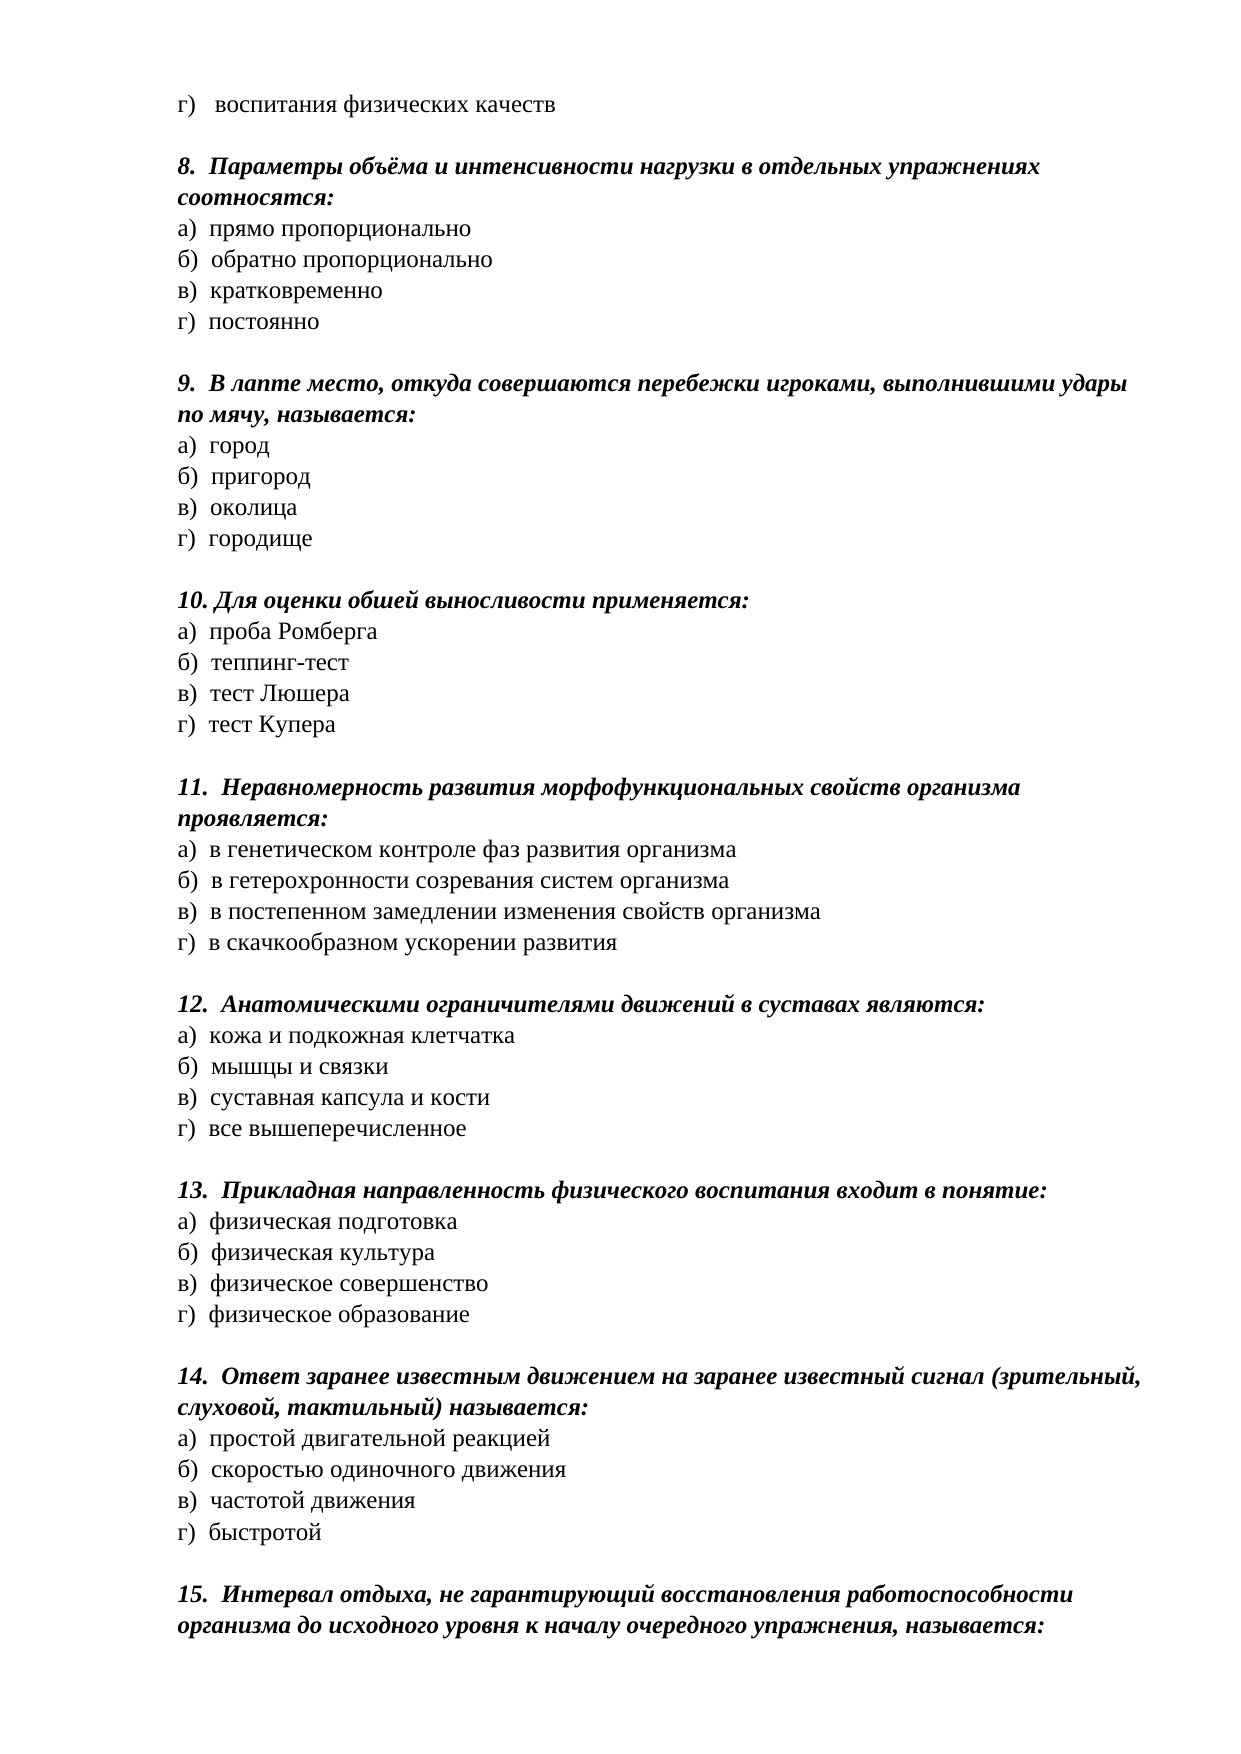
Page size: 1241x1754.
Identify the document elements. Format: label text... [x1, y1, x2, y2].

text 8. Параметры объёма и интенсивности нагрузки в отдельных упражнениях соотносятся: [177, 151, 1152, 211]
text в) кратковременно [177, 275, 1152, 304]
text 11. Неравномерность развития морфофункциональных свойств организма проявляется: [177, 772, 1152, 831]
text 10. Для оценки обшей выносливости применяется: [177, 585, 1152, 614]
text в) суставная капсула и кости [177, 1082, 1152, 1111]
text г) постоянно [177, 306, 1152, 335]
text б) физическая культура [177, 1237, 1152, 1266]
text г) воспитания физических качеств [177, 89, 1152, 117]
text а) прямо пропорционально [177, 213, 1152, 242]
text б) скоростью одиночного движения [177, 1454, 1152, 1483]
text 13. Прикладная направленность физического воспитания входит в понятие: [177, 1175, 1152, 1204]
text а) кожа и подкожная клетчатка [177, 1020, 1152, 1049]
text в) частотой движения [177, 1486, 1152, 1514]
text г) физическое образование [177, 1299, 1152, 1328]
text б) обратно пропорционально [177, 244, 1152, 273]
text г) тест Купера [177, 709, 1152, 738]
text в) физическое совершенство [177, 1268, 1152, 1297]
text г) в скачкообразном ускорении развития [177, 927, 1152, 956]
text в) околица [177, 492, 1152, 521]
text в) в постепенном замедлении изменения свойств организма [177, 896, 1152, 924]
text 9. В лапте место, откуда совершаются перебежки игроками, выполнившими удары по мячу, называется: [177, 368, 1152, 428]
text 14. Ответ заранее известным движением на заранее известный сигнал (зрительный, слуховой, тактильный) называется: [177, 1361, 1152, 1421]
text а) в генетическом контроле фаз развития организма [177, 834, 1152, 862]
text в) тест Люшера [177, 678, 1152, 707]
text а) проба Ромберга [177, 616, 1152, 645]
text 15. Интервал отдыха, не гарантирующий восстановления работоспособности организма до исходного уровня к началу очередного упражнения, называется: [177, 1579, 1152, 1638]
text б) в гетерохронности созревания систем организма [177, 865, 1152, 893]
text 12. Анатомическими ограничителями движений в суставах являются: [177, 989, 1152, 1018]
text б) мышцы и связки [177, 1051, 1152, 1080]
text г) городище [177, 523, 1152, 552]
text г) все вышеперечисленное [177, 1113, 1152, 1142]
text б) теппинг-тест [177, 647, 1152, 676]
text г) быстротой [177, 1517, 1152, 1545]
text а) простой двигательной реакцией [177, 1423, 1152, 1452]
text а) город [177, 430, 1152, 459]
text б) пригород [177, 461, 1152, 490]
text а) физическая подготовка [177, 1206, 1152, 1235]
